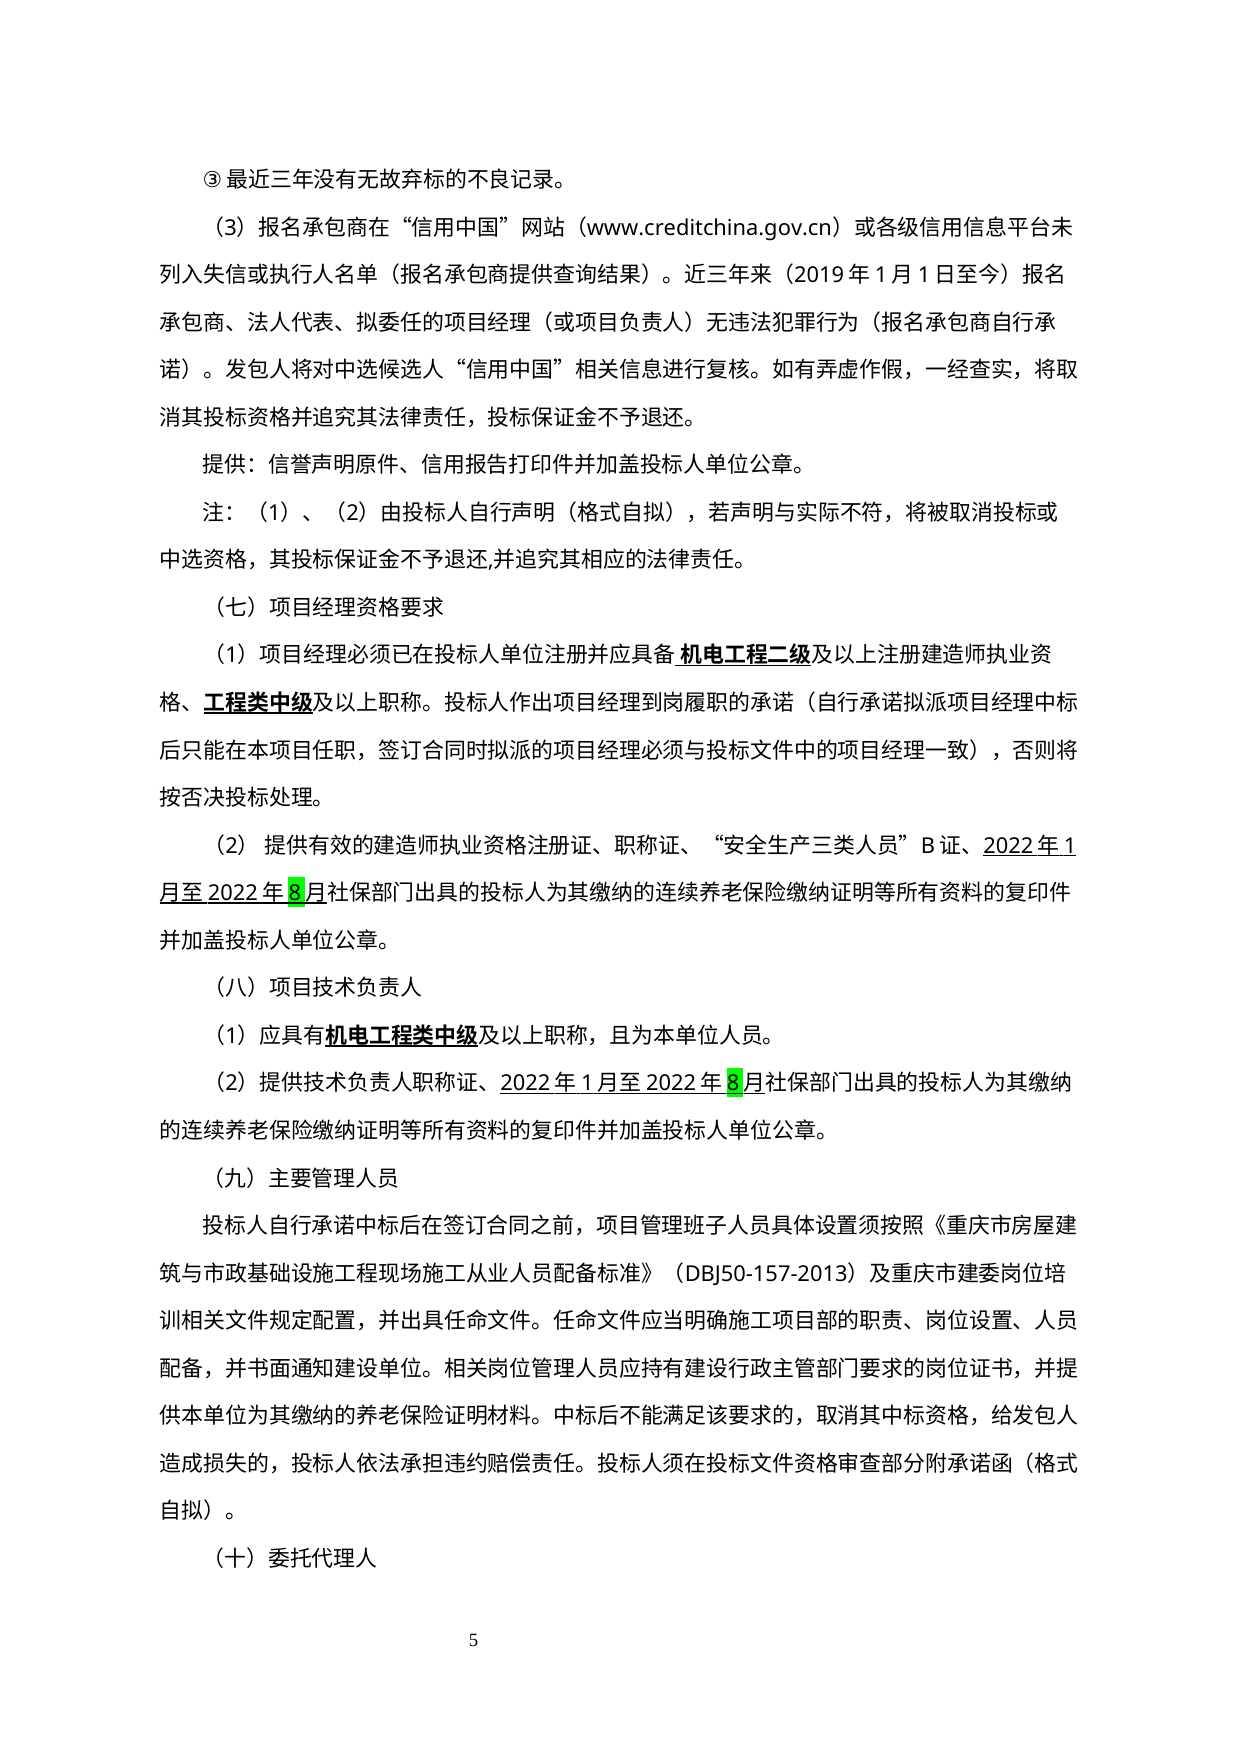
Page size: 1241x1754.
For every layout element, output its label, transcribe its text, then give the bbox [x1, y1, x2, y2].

text （2） 提供有效的建造师执业资格注册证、职称证、“安全生产三类人员”B证、2022年1月至2022年8月社保部门出具的投标人为其缴纳的连续养老保险缴纳证明等所有资料的复印件并加盖投标人单位公章。 [159, 828, 1078, 954]
text 投标人自行承诺中标后在签订合同之前，项目管理班子人员具体设置须按照《重庆市房屋建筑与市政基础设施工程现场施工从业人员配备标准》（DBJ50-157-2013）及重庆市建委岗位培训相关文件规定配置，并出具任命文件。任命文件应当明确施工项目部的职责、岗位设置、人员配备，并书面通知建设单位。相关岗位管理人员应持有建设行政主管部门要求的岗位证书，并提供本单位为其缴纳的养老保险证明材料。中标后不能满足该要求的，取消其中标资格，给发包人造成损失的，投标人依法承担违约赔偿责任。投标人须在投标文件资格审查部分附承诺函（格式自拟）。 [159, 1208, 1078, 1525]
text （十）委托代理人 [159, 1541, 1078, 1572]
text （八）项目技术负责人 [159, 970, 1078, 1002]
text 注：（1）、（2）由投标人自行声明（格式自拟），若声明与实际不符，将被取消投标或中选资格，其投标保证金不予退还,并追究其相应的法律责任。 [159, 495, 1078, 574]
text ③最近三年没有无故弃标的不良记录。 [159, 162, 1078, 194]
text （1）项目经理必须已在投标人单位注册并应具备 机电工程二级及以上注册建造师执业资格、工程类中级及以上职称。投标人作出项目经理到岗履职的承诺（自行承诺拟派项目经理中标后只能在本项目任职，签订合同时拟派的项目经理必须与投标文件中的项目经理一致），否则将按否决投标处理。 [159, 637, 1078, 812]
text （九）主要管理人员 [159, 1161, 1078, 1192]
text （七）项目经理资格要求 [159, 590, 1078, 622]
text （1）应具有机电工程类中级及以上职称，且为本单位人员。 [159, 1018, 1078, 1049]
text （3）报名承包商在“信用中国”网站（www.creditchina.gov.cn）或各级信用信息平台未列入失信或执行人名单（报名承包商提供查询结果）。近三年来（2019年1月1日至今）报名承包商、法人代表、拟委任的项目经理（或项目负责人）无违法犯罪行为（报名承包商自行承诺）。发包人将对中选候选人“信用中国”相关信息进行复核。如有弄虚作假，一经查实，将取消其投标资格并追究其法律责任，投标保证金不予退还。 [159, 209, 1078, 431]
text （2）提供技术负责人职称证、2022年1月至2022年8月社保部门出具的投标人为其缴纳的连续养老保险缴纳证明等所有资料的复印件并加盖投标人单位公章。 [159, 1065, 1078, 1145]
text 提供：信誉声明原件、信用报告打印件并加盖投标人单位公章。 [159, 447, 1078, 479]
